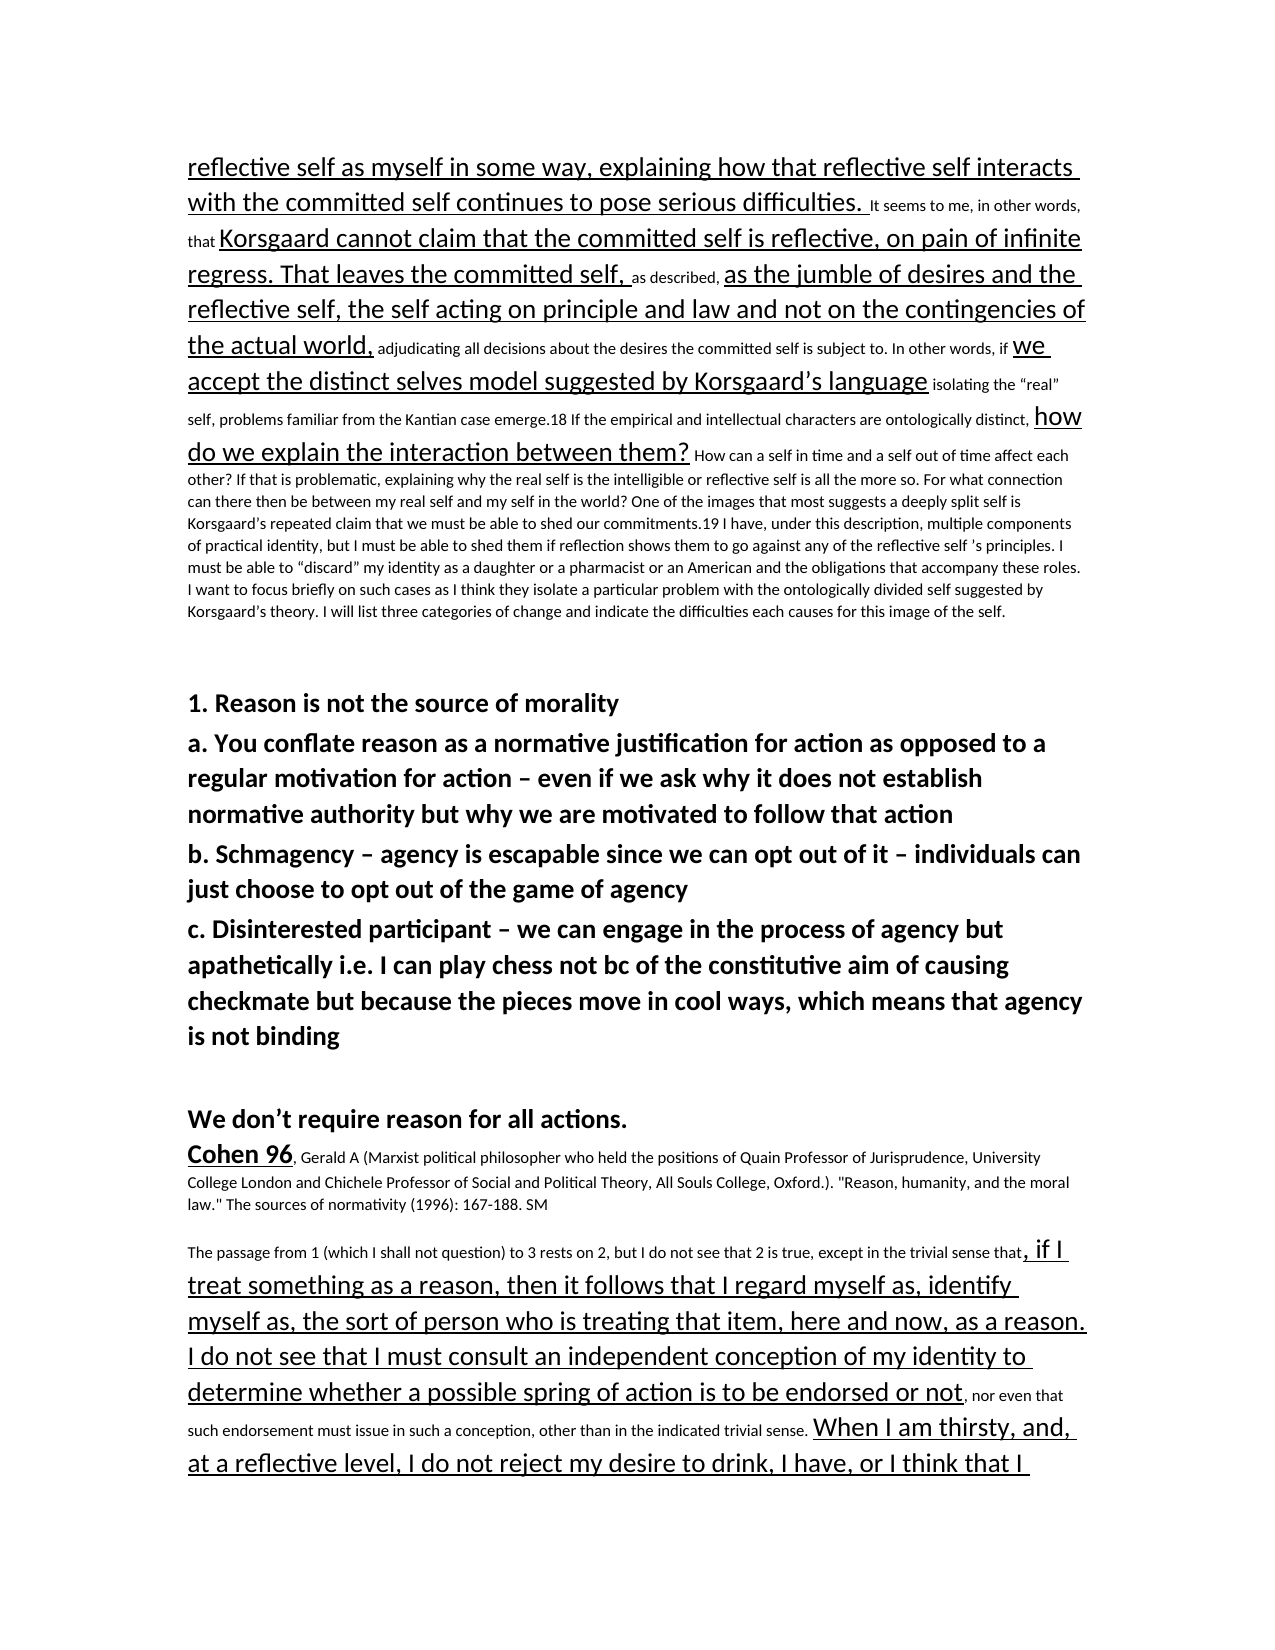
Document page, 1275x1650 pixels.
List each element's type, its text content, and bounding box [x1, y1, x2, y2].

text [187, 1333, 1087, 1479]
text Cohen 96, Gerald A (Marxist political philosopher who held the positions of Quain Professor of Jurisprudence, University College London and Chichele Professor of Social and Political Theory, All Souls College, Oxford.). "Reason, humanity, and the moral law." The sources of normativity (1996): 167-188. SM [187, 1137, 1087, 1214]
subtitle We don’t require reason for all actions. [187, 1102, 1087, 1135]
subtitle b. Schmagency – agency is escapable since we can opt out of it – individuals can just choose to opt out of the game of agency [187, 837, 1087, 906]
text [187, 150, 1087, 621]
subtitle a. You conflate reason as a normative justification for action as opposed to a regular motivation for action – even if we ask why it does not establish normative authority but why we are motivated to follow that action [187, 726, 1087, 830]
subtitle 1. Reason is not the source of morality [187, 686, 1087, 719]
subtitle c. Disinterested participant – we can engage in the process of agency but apathetically i.e. I can play chess not bc of the constitutive aim of causing checkmate but because the pieces move in cool ways, which means that agency is not binding [187, 912, 1087, 1052]
